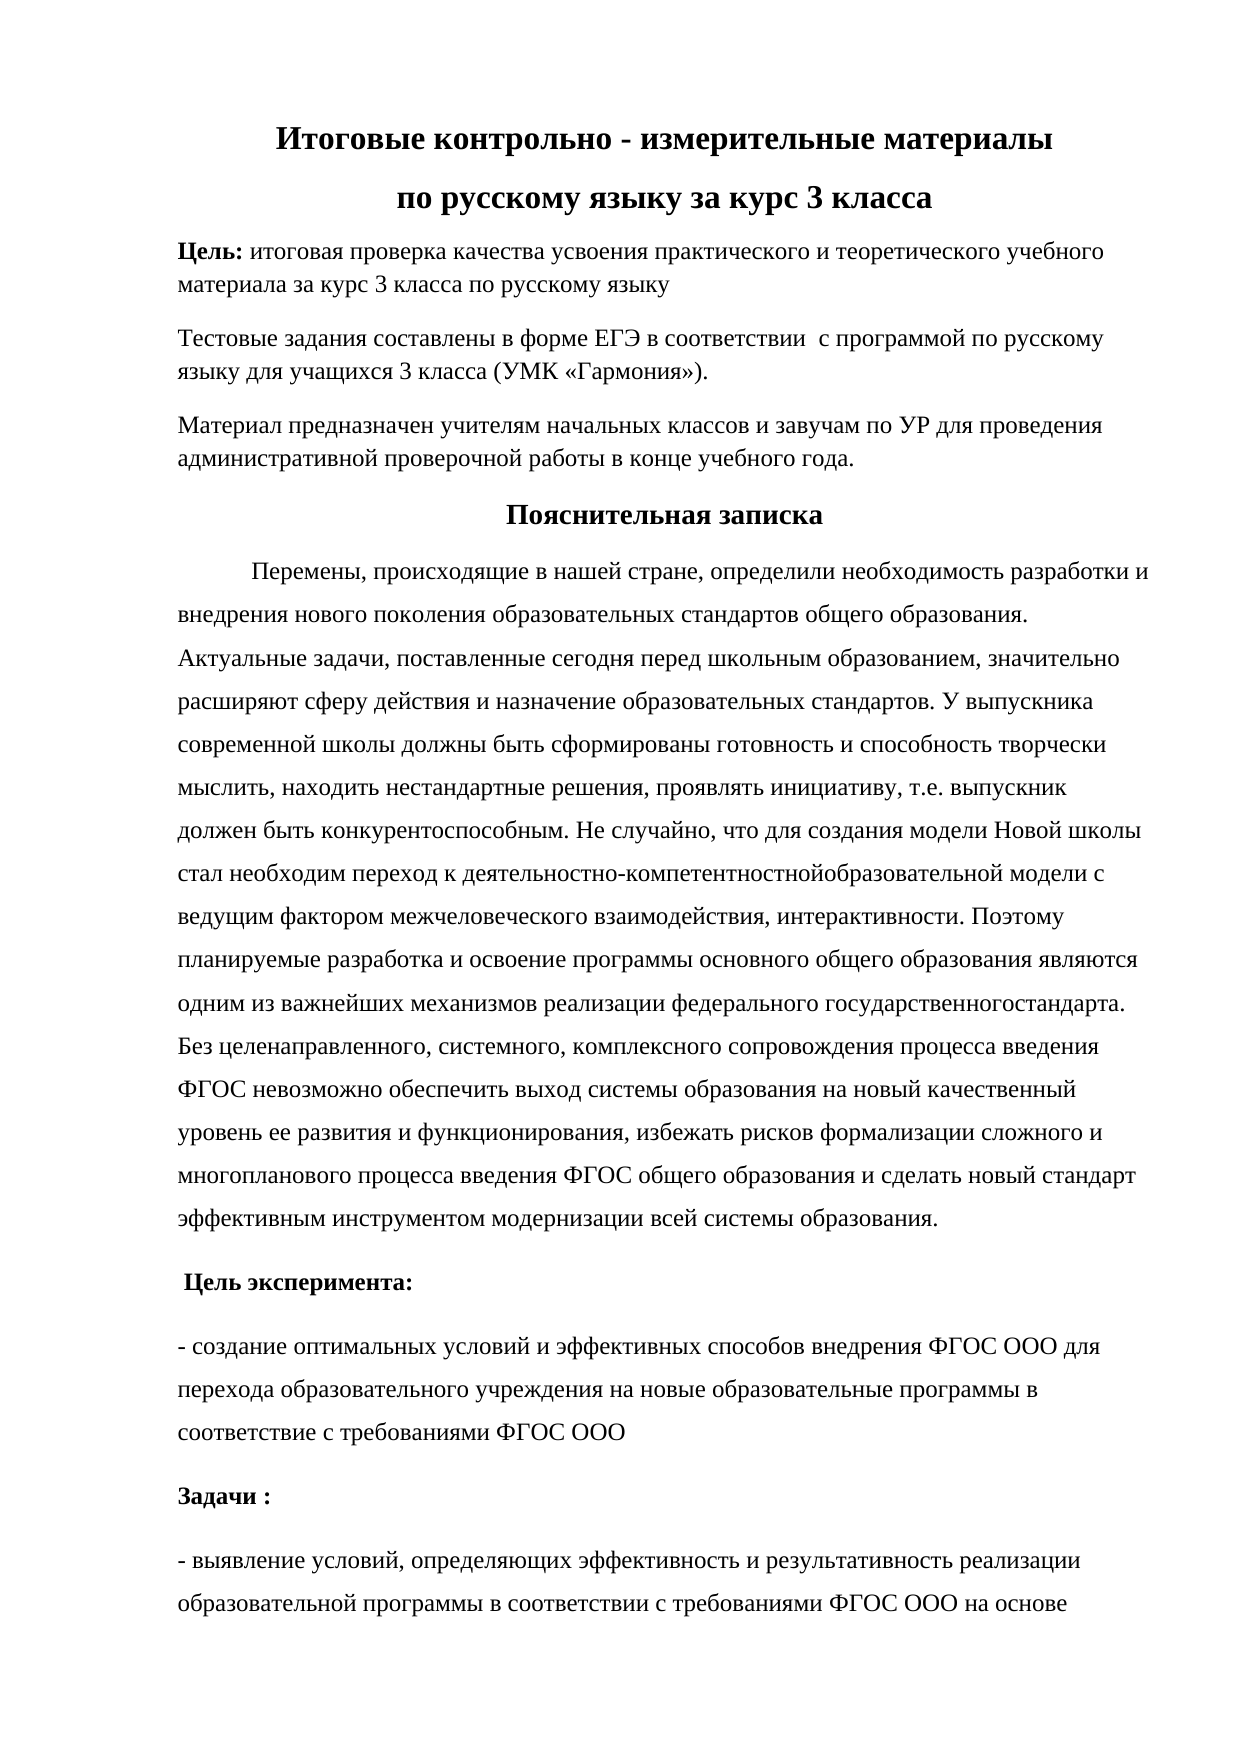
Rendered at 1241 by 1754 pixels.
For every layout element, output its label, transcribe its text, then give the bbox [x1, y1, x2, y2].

text Итоговые контрольно - измерительные материалы [177, 118, 1152, 156]
text Цель эксперимента: [177, 1267, 1152, 1296]
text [177, 1545, 1152, 1617]
text по русскому языку за курс 3 класса [177, 177, 1152, 216]
text Материал предназначен учителям начальных классов и завучам по УР для проведения административной проверочной работы в конце учебного года. [177, 410, 1152, 472]
text Пояснительная записка [177, 497, 1152, 531]
text Задачи : [177, 1481, 1152, 1510]
text - создание оптимальных условий и эффективных способов внедрения ФГОС ООО для перехода образовательного учреждения на новые образовательные программы в соответствие с требованиями ФГОС ООО [177, 1331, 1152, 1446]
text Тестовые задания составлены в форме ЕГЭ в соответствии с программой по русскому языку для учащихся 3 класса (УМК «Гармония»). [177, 323, 1152, 385]
text Цель: итоговая проверка качества усвоения практического и теоретического учебного материала за курс 3 класса по русскому языку [177, 236, 1152, 298]
text Перемены, происходящие в нашей стране, определили необходимость разработки и внедрения нового поколения образовательных стандартов общего образования. Актуальные задачи, поставленные сегодня перед школьным образованием, значительно расширяют сферу действия и назначение образовательных стандартов. У выпускника современной школы должны быть сформированы готовность и способность творчески мыслить, находить нестандартные решения, проявлять инициативу, т.е. выпускник должен быть конкурентоспособным. Не случайно, что для создания модели Новой школы стал необходим переход к деятельностно-компетентностнойобразовательной модели с ведущим фактором межчеловеческого взаимодействия, интерактивности. Поэтому планируемые разработка и освоение программы основного общего образования являются одним из важнейших механизмов реализации федерального государственногостандарта. Без целенаправленного, системного, комплексного сопровождения процесса введения ФГОС невозможно обеспечить выход системы образования на новый качественный уровень ее развития и функционирования, избежать рисков формализации сложного и многопланового процесса введения ФГОС общего образования и сделать новый стандарт эффективным инструментом модернизации всей системы образования. [177, 556, 1152, 1232]
